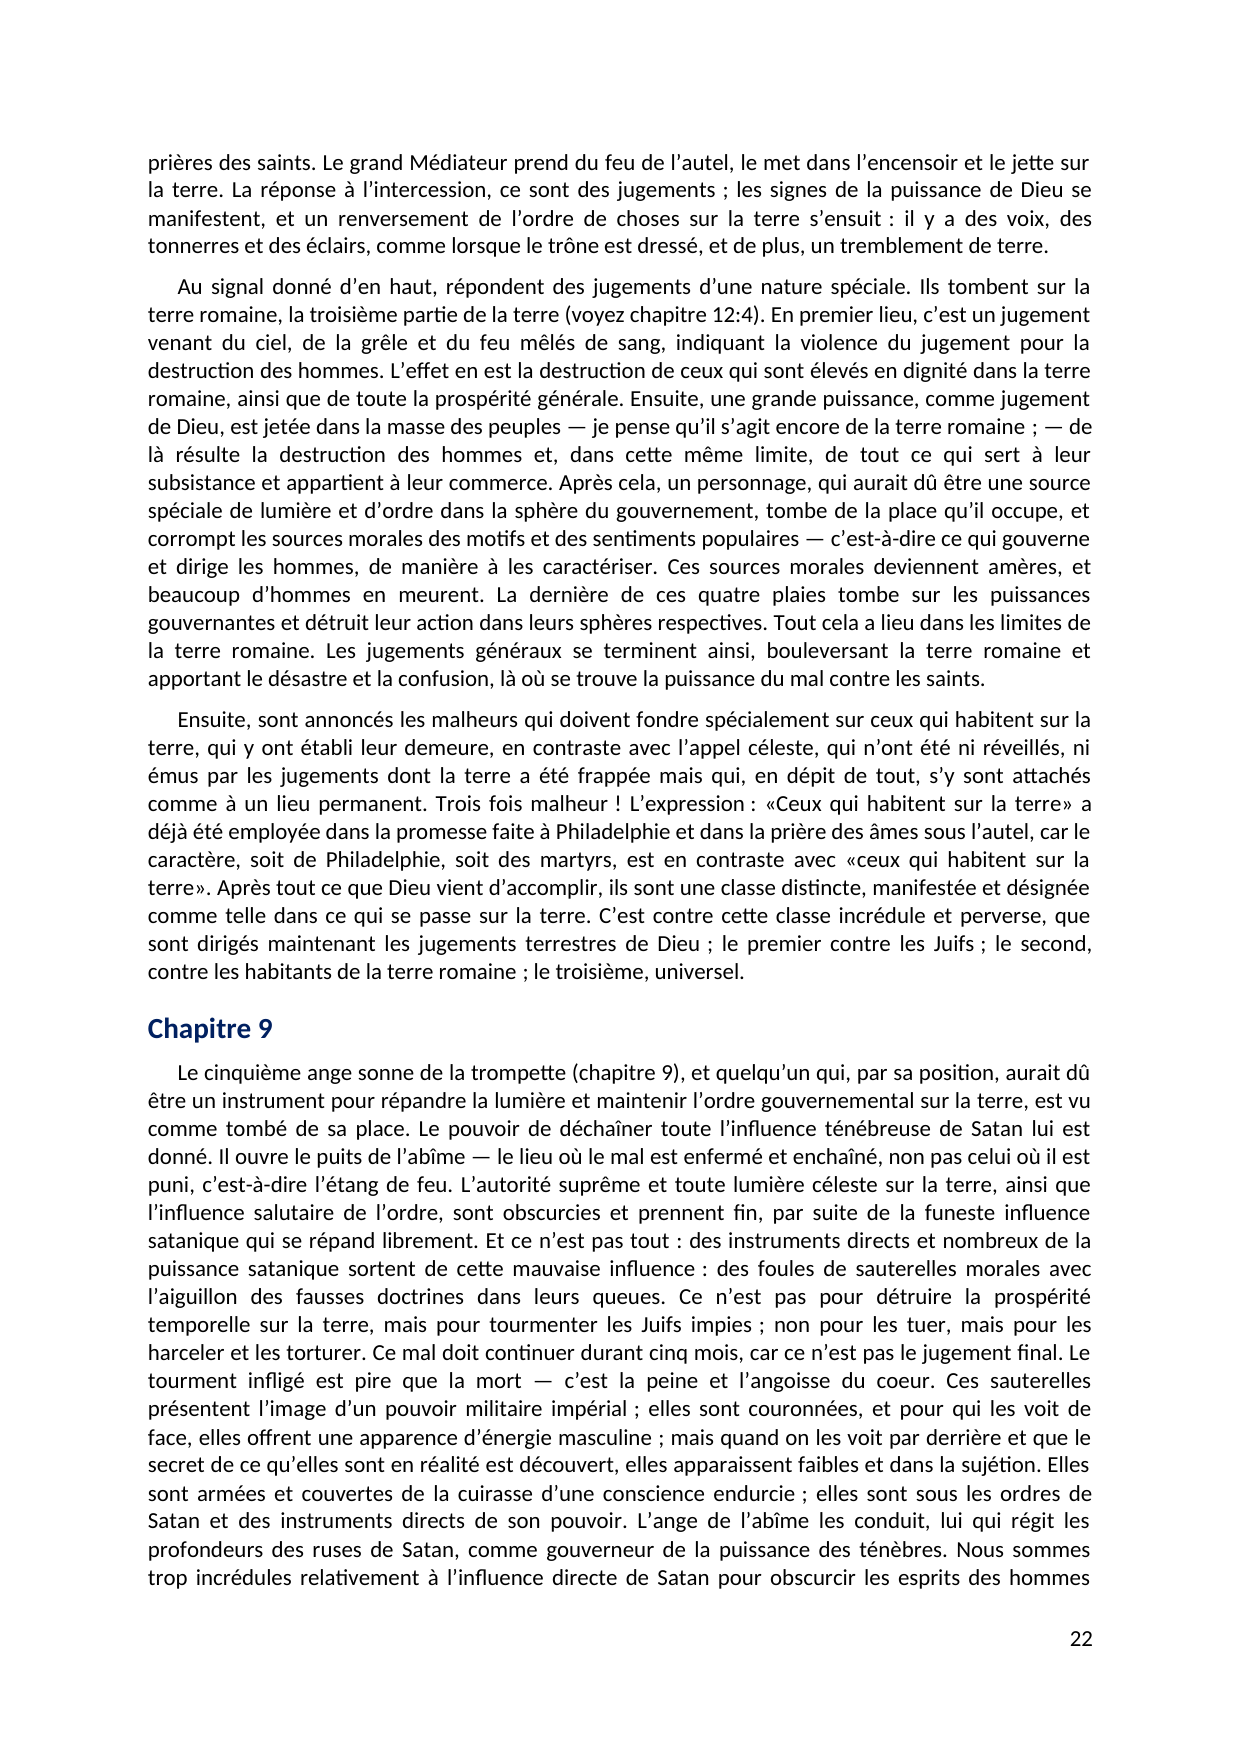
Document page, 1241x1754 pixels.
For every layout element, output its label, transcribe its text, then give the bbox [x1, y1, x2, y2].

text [148, 1058, 1093, 1591]
text Au signal donné d’en haut, répondent des jugements d’une nature spéciale. Ils tombent sur la terre romaine, la troisième partie de la terre (voyez chapitre 12:4). En premier lieu, c’est un jugement venant du ciel, de la grêle et du feu mêlés de sang, indiquant la violence du jugement pour la destruction des hommes. L’effet en est la destruction de ceux qui sont élevés en dignité dans la terre romaine, ainsi que de toute la prospérité générale. Ensuite, une grande puissance, comme jugement de Dieu, est jetée dans la masse des peuples — je pense qu’il s’agit encore de la terre romaine ; — de là résulte la destruction des hommes et, dans cette même limite, de tout ce qui sert à leur subsistance et appartient à leur commerce. Après cela, un personnage, qui aurait dû être une source spéciale de lumière et d’ordre dans la sphère du gouvernement, tombe de la place qu’il occupe, et corrompt les sources morales des motifs et des sentiments populaires — c’est-à-dire ce qui gouverne et dirige les hommes, de manière à les caractériser. Ces sources morales deviennent amères, et beaucoup d’hommes en meurent. La dernière de ces quatre plaies tombe sur les puissances gouvernantes et détruit leur action dans leurs sphères respectives. Tout cela a lieu dans les limites de la terre romaine. Les jugements généraux se terminent ainsi, bouleversant la terre romaine et apportant le désastre et la confusion, là où se trouve la puissance du mal contre les saints. [148, 272, 1093, 692]
text Ensuite, sont annoncés les malheurs qui doivent fondre spécialement sur ceux qui habitent sur la terre, qui y ont établi leur demeure, en contraste avec l’appel céleste, qui n’ont été ni réveillés, ni émus par les jugements dont la terre a été frappée mais qui, en dépit de tout, s’y sont attachés comme à un lieu permanent. Trois fois malheur ! L’expression : «Ceux qui habitent sur la terre» a déjà été employée dans la promesse faite à Philadelphie et dans la prière des âmes sous l’autel, car le caractère, soit de Philadelphie, soit des martyrs, est en contraste avec «ceux qui habitent sur la terre». Après tout ce que Dieu vient d’accomplir, ils sont une classe distincte, manifestée et désignée comme telle dans ce qui se passe sur la terre. C’est contre cette classe incrédule et perverse, que sont dirigés maintenant les jugements terrestres de Dieu ; le premier contre les Juifs ; le second, contre les habitants de la terre romaine ; le troisième, universel. [148, 705, 1093, 985]
subtitle Chapitre 9 [148, 1010, 1093, 1046]
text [148, 148, 1093, 260]
